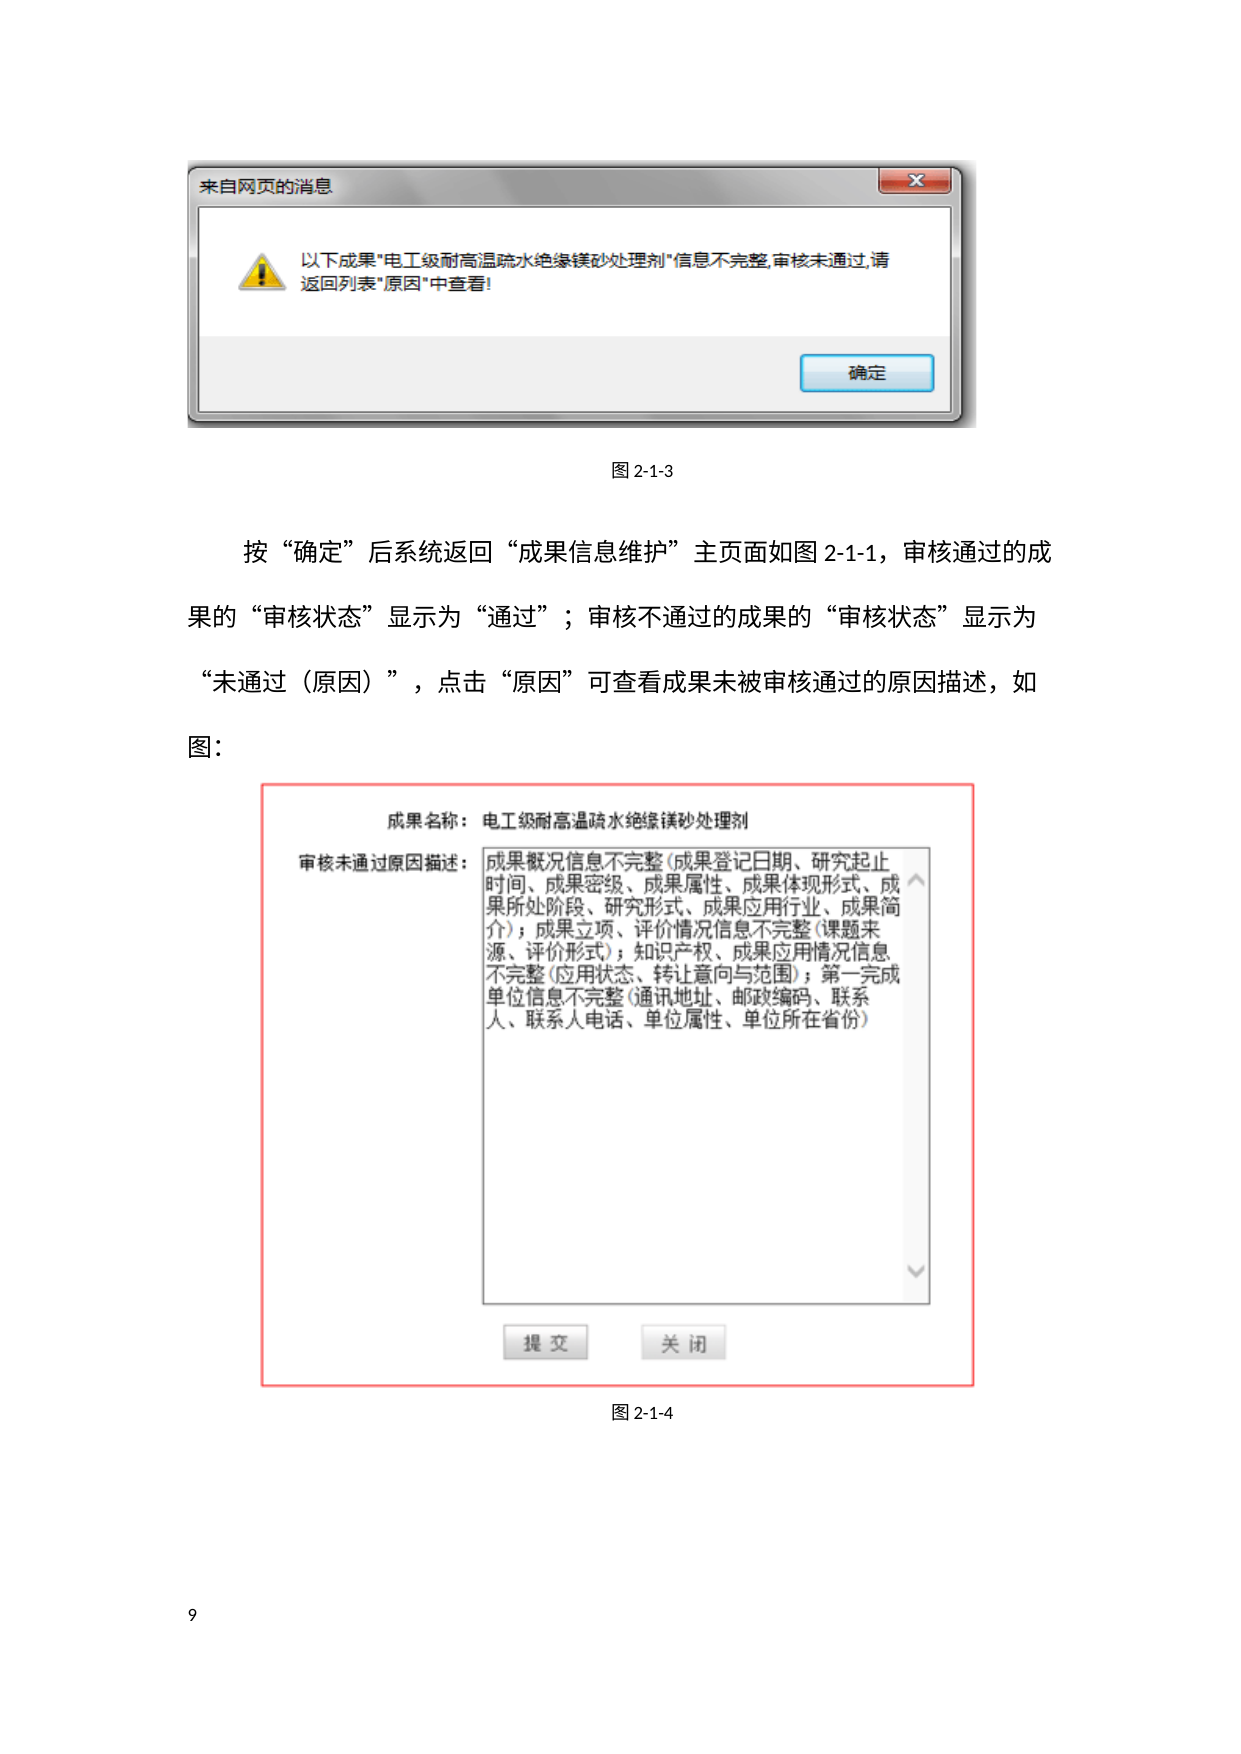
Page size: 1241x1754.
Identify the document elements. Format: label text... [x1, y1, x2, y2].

picture [256, 777, 984, 1391]
text 图2-1-4 [187, 1395, 1053, 1428]
picture [187, 160, 977, 428]
text 按“确定”后系统返回“成果信息维护”主页面如图2-1-1，审核通过的成果的“审核状态”显示为“通过”；审核不通过的成果的“审核状态”显示为“未通过（原因）”，点击“原因”可查看成果未被审核通过的原因描述，如图： [187, 518, 1053, 778]
text 图2-1-3 [187, 453, 1053, 485]
